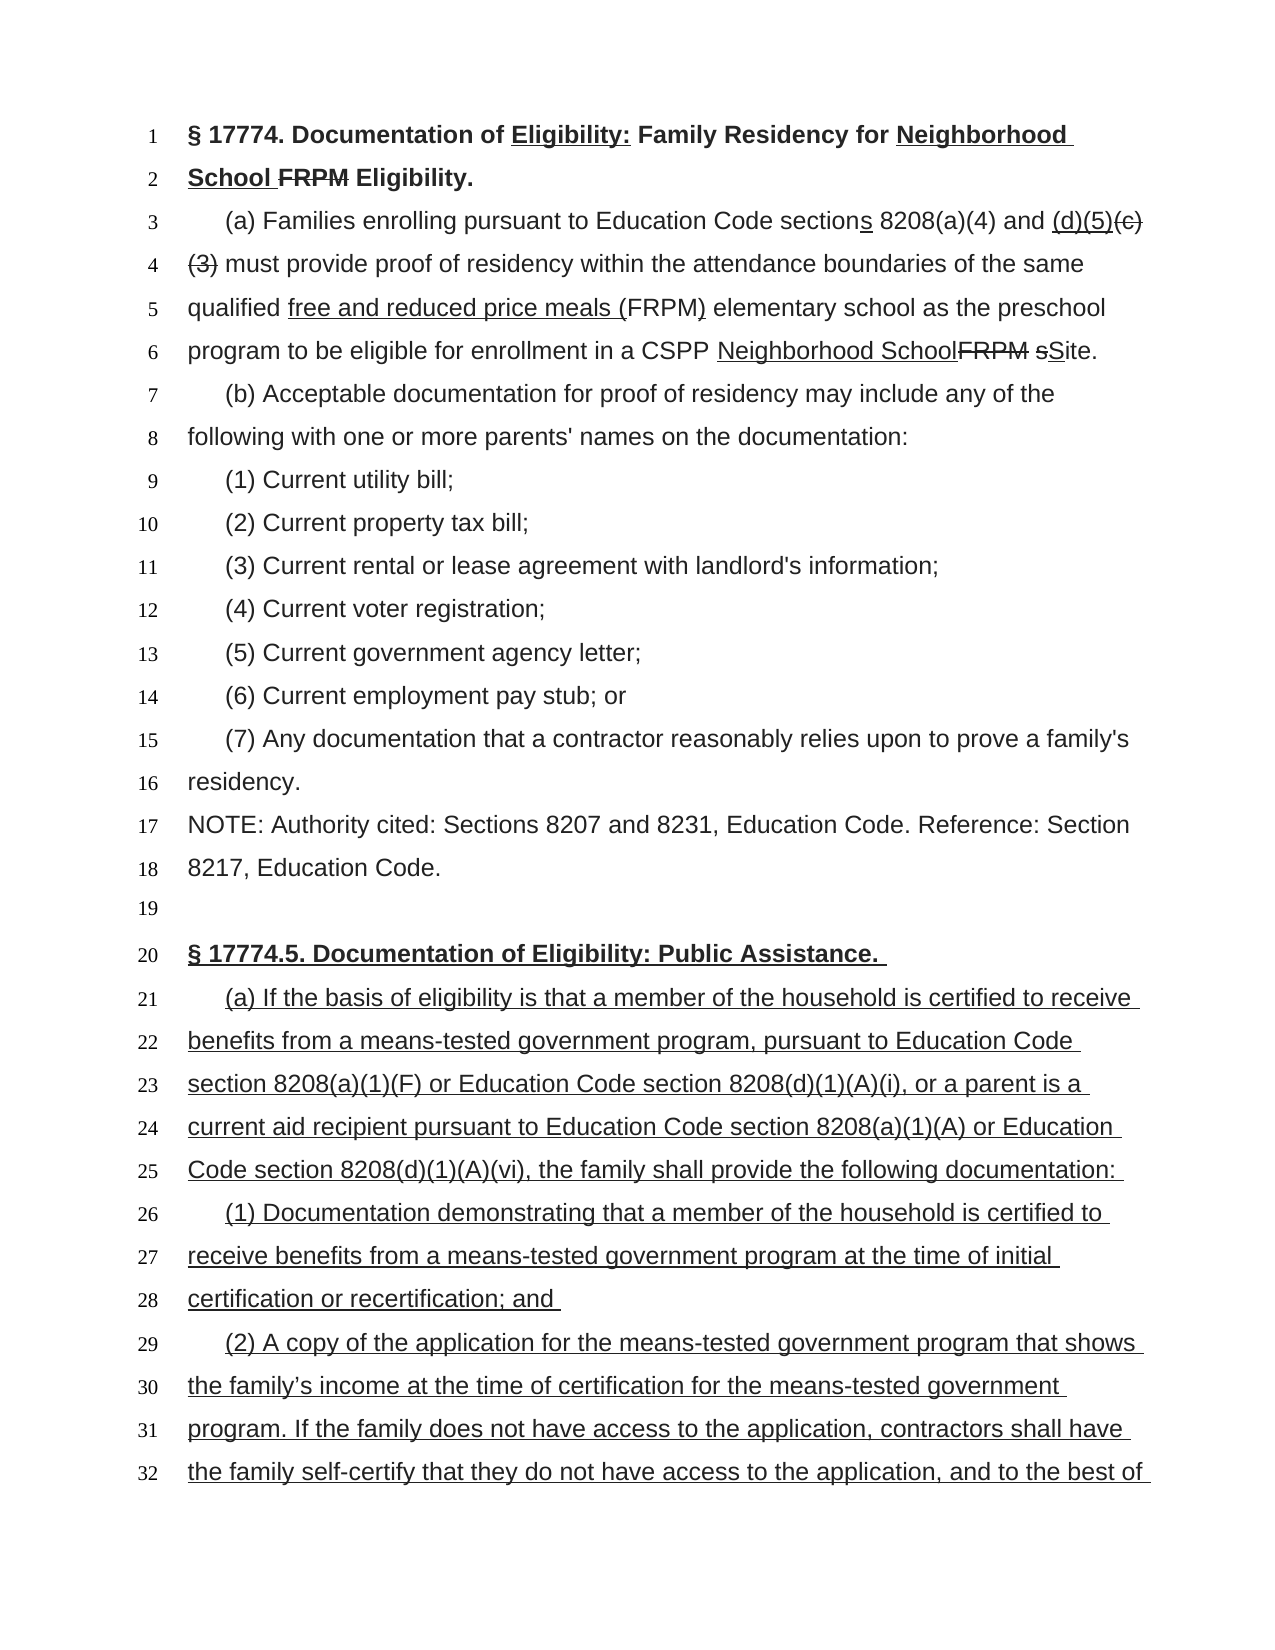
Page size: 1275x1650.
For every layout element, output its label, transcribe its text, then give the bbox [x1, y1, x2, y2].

text (1) Current utility bill; [187, 465, 1155, 494]
text § 17774.5. Documentation of Eligibility: Public Assistance. [187, 939, 1155, 968]
text (4) Current voter registration; [187, 594, 1155, 623]
text NOTE: Authority cited: Sections 8207 and 8231, Education Code. Reference: Section 8217, Education Code. [187, 810, 1155, 882]
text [187, 1327, 1155, 1486]
text (a) Families enrolling pursuant to Education Code sections 8208(a)(4) and (d)(5)(c)(3) must provide proof of residency within the attendance boundaries of the same qualified free and reduced price meals (FRPM) elementary school as the preschool program to be eligible for enrollment in a CSPP Neighborhood SchoolFRPM sSite. [187, 206, 1155, 364]
text § 17774. Documentation of Eligibility: Family Residency for Neighborhood School FRPM Eligibility. [187, 120, 1155, 192]
text (1) Documentation demonstrating that a member of the household is certified to receive benefits from a means-tested government program at the time of initial certification or recertification; and [187, 1198, 1155, 1313]
text (2) Current property tax bill; [187, 508, 1155, 537]
text (3) Current rental or lease agreement with landlord's information; [187, 551, 1155, 580]
text (5) Current government agency letter; [187, 637, 1155, 666]
text (6) Current employment pay stub; or [187, 681, 1155, 709]
text (7) Any documentation that a contractor reasonably relies upon to prove a family's residency. [187, 724, 1155, 796]
text (a) If the basis of eligibility is that a member of the household is certified to receive benefits from a means-tested government program, pursuant to Education Code section 8208(a)(1)(F) or Education Code section 8208(d)(1)(A)(i), or a parent is a current aid recipient pursuant to Education Code section 8208(a)(1)(A) or Education Code section 8208(d)(1)(A)(vi), the family shall provide the following documentation: [187, 982, 1155, 1184]
text (b) Acceptable documentation for proof of residency may include any of the following with one or more parents' names on the documentation: [187, 379, 1155, 451]
